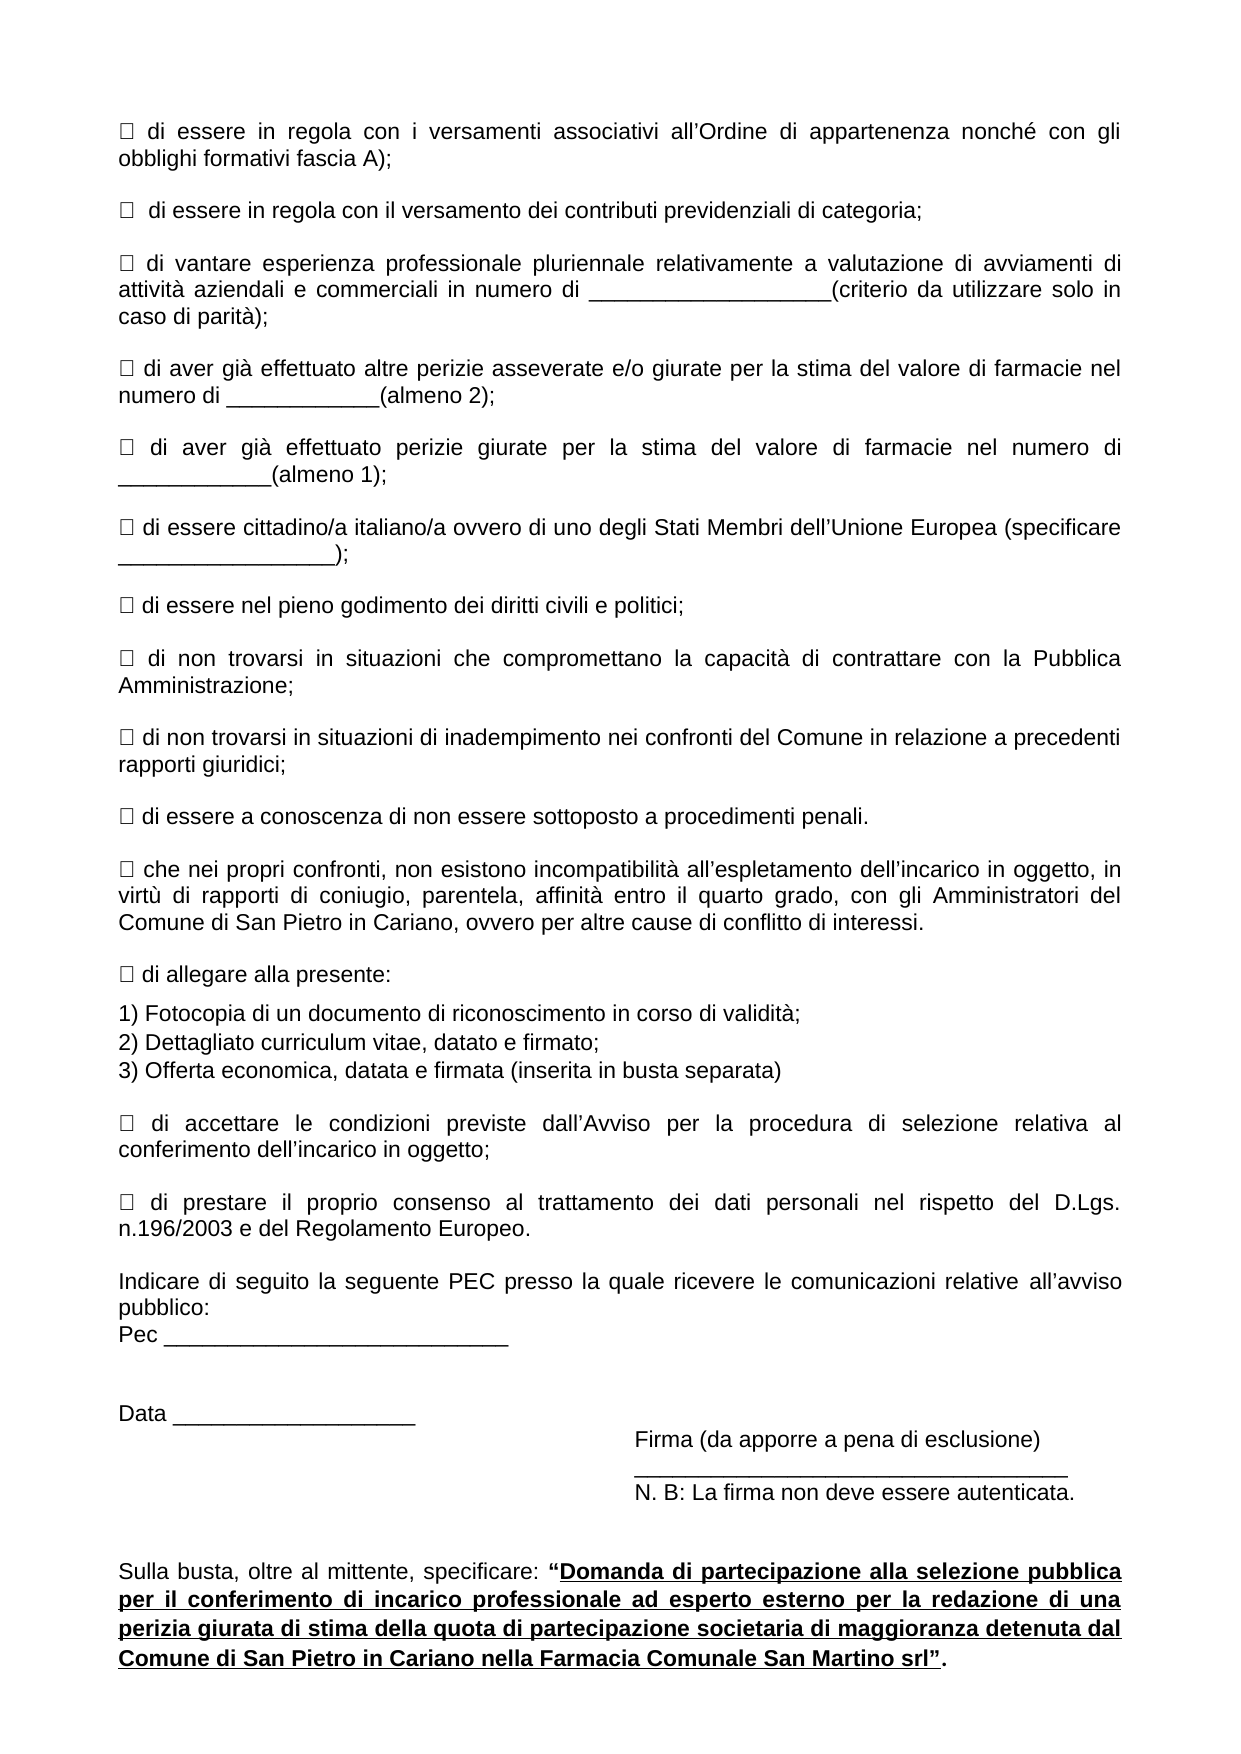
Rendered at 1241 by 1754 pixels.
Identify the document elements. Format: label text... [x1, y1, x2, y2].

text  di aver già effettuato altre perizie asseverate e/o giurate per la stima del valore di farmacie nel numero di ____________(almeno 2); [118, 355, 1122, 408]
text  di essere a conoscenza di non essere sottoposto a procedimenti penali. [118, 803, 1122, 830]
text  di essere in regola con il versamento dei contributi previdenziali di categoria; [118, 197, 1122, 223]
text __________________________________ [634, 1452, 1122, 1479]
text N. B: La firma non deve essere autenticata. [634, 1479, 1122, 1505]
text Pec ___________________________ [118, 1321, 1122, 1347]
text  di non trovarsi in situazioni che compromettano la capacità di contrattare con la Pubblica Amministrazione; [118, 645, 1122, 698]
text  di non trovarsi in situazioni di inadempimento nei confronti del Comune in relazione a precedenti rapporti giuridici; [118, 724, 1122, 777]
text Firma (da apporre a pena di esclusione) [634, 1426, 1122, 1452]
text 3) Offerta economica, datata e firmata (inserita in busta separata) [118, 1057, 1122, 1083]
text 2) Dettagliato curriculum vitae, datato e firmato; [118, 1029, 1122, 1055]
text  di prestare il proprio consenso al trattamento dei dati personali nel rispetto del D.Lgs. n.196/2003 e del Regolamento Europeo. [118, 1189, 1122, 1242]
text Sulla busta, oltre al mittente, specificare: “Domanda di partecipazione alla selezione pubblica per il conferimento di incarico professionale ad esperto esterno per la redazione di una perizia giurata di stima della quota di partecipazione societaria di maggioranza detenuta dal Comune di San Pietro in Cariano nella Farmacia Comunale San Martino srl”. [118, 1639, 1122, 1673]
text Sulla busta, oltre al mittente, specificare: “Domanda di partecipazione alla selezione pubblica per il conferimento di incarico professionale ad esperto esterno per la redazione di una perizia giurata di stima della quota di partecipazione societaria di maggioranza detenuta dal Comune di San Pietro in Cariano nella Farmacia Comunale San Martino srl”. [118, 1558, 1122, 1638]
text  di essere in regola con i versamenti associativi all’Ordine di appartenenza nonché con gli obblighi formativi fascia A); [118, 118, 1122, 171]
text  di essere cittadino/a italiano/a ovvero di uno degli Stati Membri dell’Unione Europea (specificare _________________); [118, 513, 1122, 566]
text  che nei propri confronti, non esistono incompatibilità all’espletamento dell’incarico in oggetto, in virtù di rapporti di coniugio, parentela, affinità entro il quarto grado, con gli Amministratori del Comune di San Pietro in Cariano, ovvero per altre cause di conflitto di interessi. [118, 856, 1122, 935]
text  di essere nel pieno godimento dei diritti civili e politici; [118, 592, 1122, 619]
text  di accettare le condizioni previste dall’Avviso per la procedura di selezione relativa al conferimento dell’incarico in oggetto; [118, 1110, 1122, 1163]
text  di allegare alla presente: [118, 961, 1122, 988]
text Data ___________________ [118, 1400, 1122, 1426]
text  di vantare esperienza professionale pluriennale relativamente a valutazione di avviamenti di attività aziendali e commerciali in numero di ___________________(criterio da utilizzare solo in caso di parità); [118, 250, 1122, 329]
text  di aver già effettuato perizie giurate per la stima del valore di farmacie nel numero di ____________(almeno 1); [118, 434, 1122, 487]
text Indicare di seguito la seguente PEC presso la quale ricevere le comunicazioni relative all’avviso pubblico: [118, 1268, 1122, 1321]
text 1) Fotocopia di un documento di riconoscimento in corso di validità; [118, 1000, 1122, 1027]
